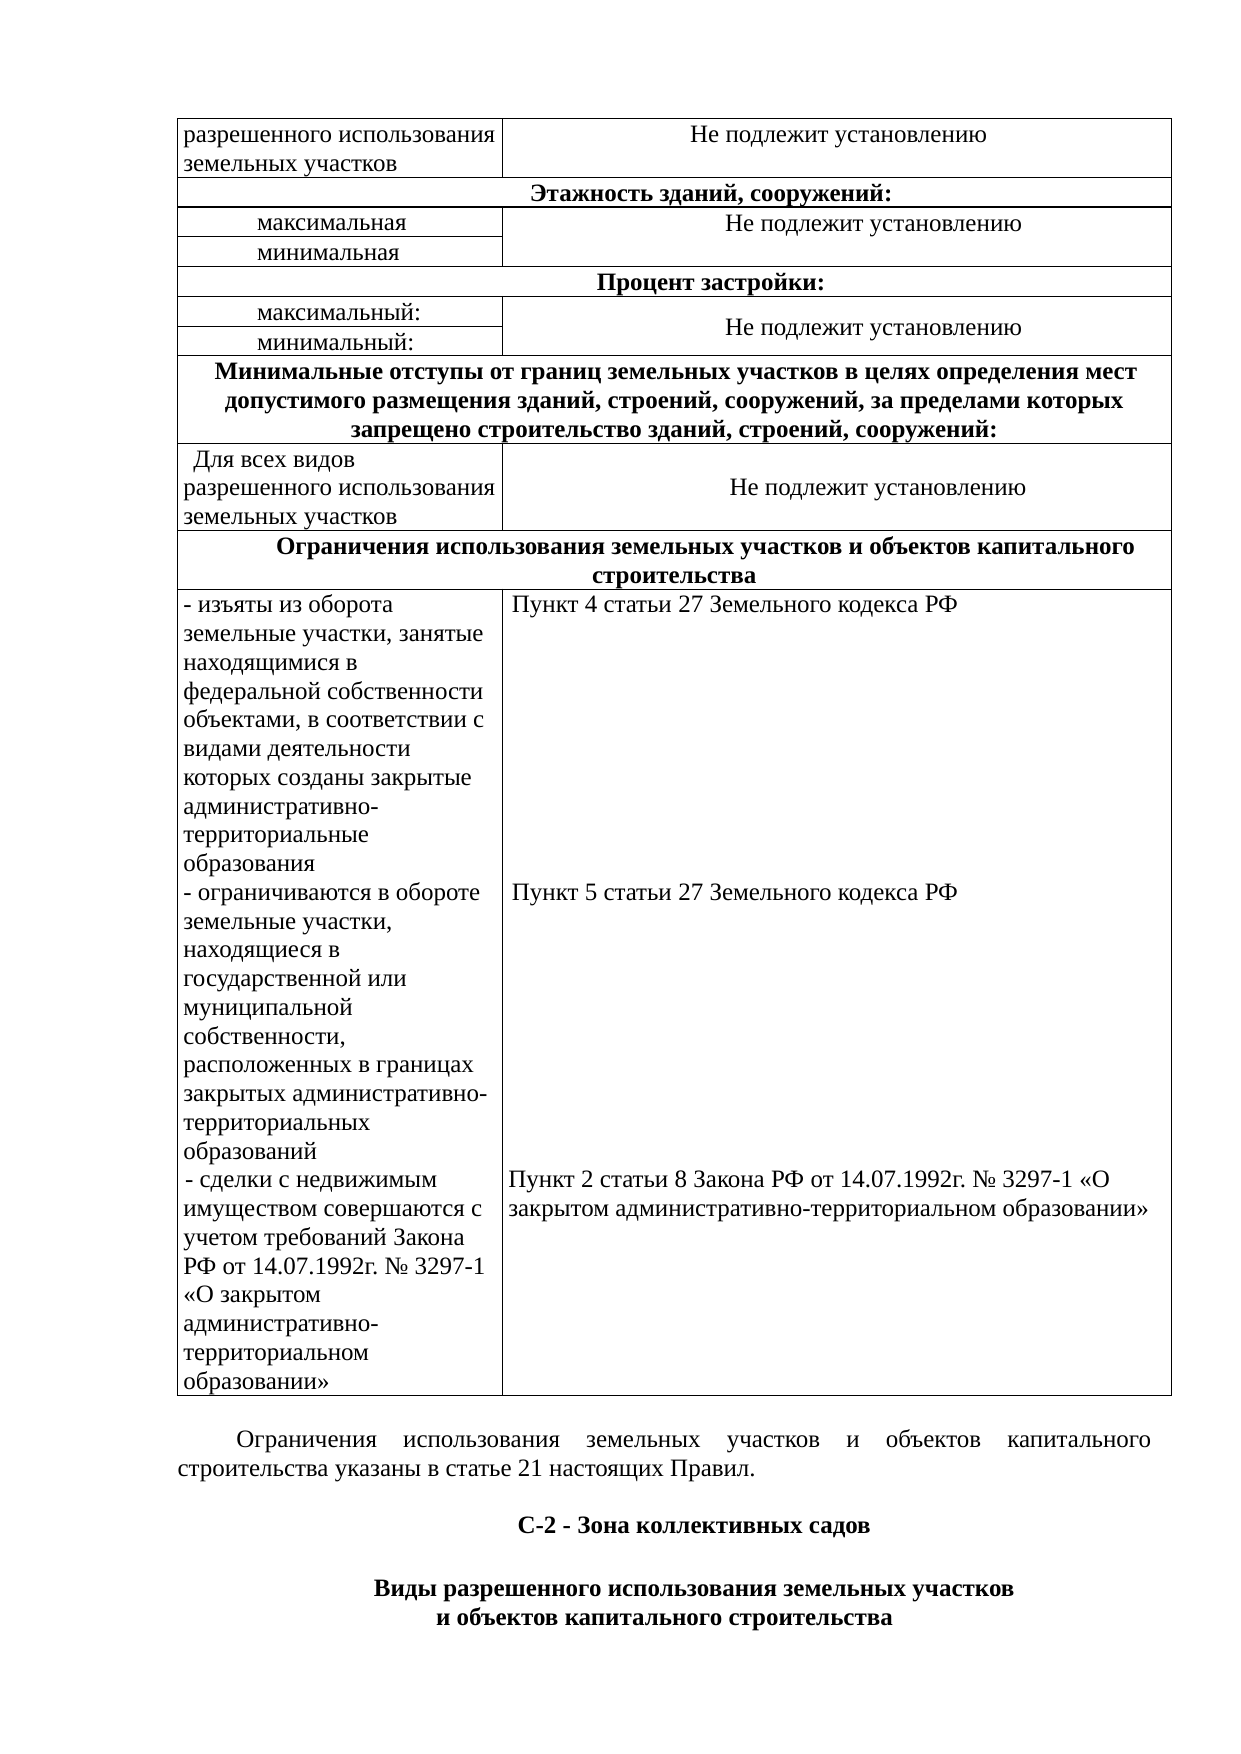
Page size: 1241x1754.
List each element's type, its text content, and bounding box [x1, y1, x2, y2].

table_cell Пункт 4 статьи 27 Земельного кодекса РФ Пункт 5 статьи 27 Земельного кодекса РФ Пункт 2 статьи 8 Закона РФ от 14.07.1992г. № 3297-1 «О закрытом административно-территориальном образовании» [503, 590, 1171, 1394]
table_cell максимальная [178, 208, 502, 236]
table_cell максимальный: [178, 297, 502, 326]
table_cell Не подлежит установлению [503, 297, 1171, 355]
table_cell Не подлежит установлению [503, 444, 1171, 530]
table_cell - изъяты из оборота земельные участки, занятые находящимися в федеральной собственности объектами, в соответствии с видами деятельности которых созданы закрытые административно-территориальные образования - ограничиваются в обороте земельные участки, находящиеся в государственной или муниципальной собственности, расположенных в границах закрытых административно-территориальных образований - сделки с недвижимым имуществом совершаются с учетом требований Закона РФ от 14.07.1992г. № 3297-1 «О закрытом административно-территориальном образовании» [178, 590, 502, 1394]
table_cell Процент застройки: [178, 267, 1171, 296]
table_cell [178, 119, 502, 177]
table_cell Минимальные отступы от границ земельных участков в целях определения мест допустимого размещения зданий, строений, сооружений, за пределами которых запрещено строительство зданий, строений, сооружений: [178, 356, 1171, 443]
table_cell Этажность зданий, сооружений: [178, 178, 1171, 206]
text С-2 - Зона коллективных садов [177, 1511, 1152, 1539]
text Ограничения использования земельных участков и объектов капитального строительства указаны в статье 21 настоящих Правил. [177, 1424, 1152, 1482]
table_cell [503, 119, 1171, 177]
text и объектов капитального строительства [177, 1602, 1152, 1630]
table_cell Для всех видов разрешенного использования земельных участков [178, 444, 502, 530]
table_cell Не подлежит установлению [503, 208, 1171, 266]
text Виды разрешенного использования земельных участков [177, 1573, 1152, 1602]
table_cell Ограничения использования земельных участков и объектов капитального строительства [178, 531, 1171, 588]
table_cell минимальная [178, 237, 502, 266]
table_cell минимальный: [178, 327, 502, 355]
